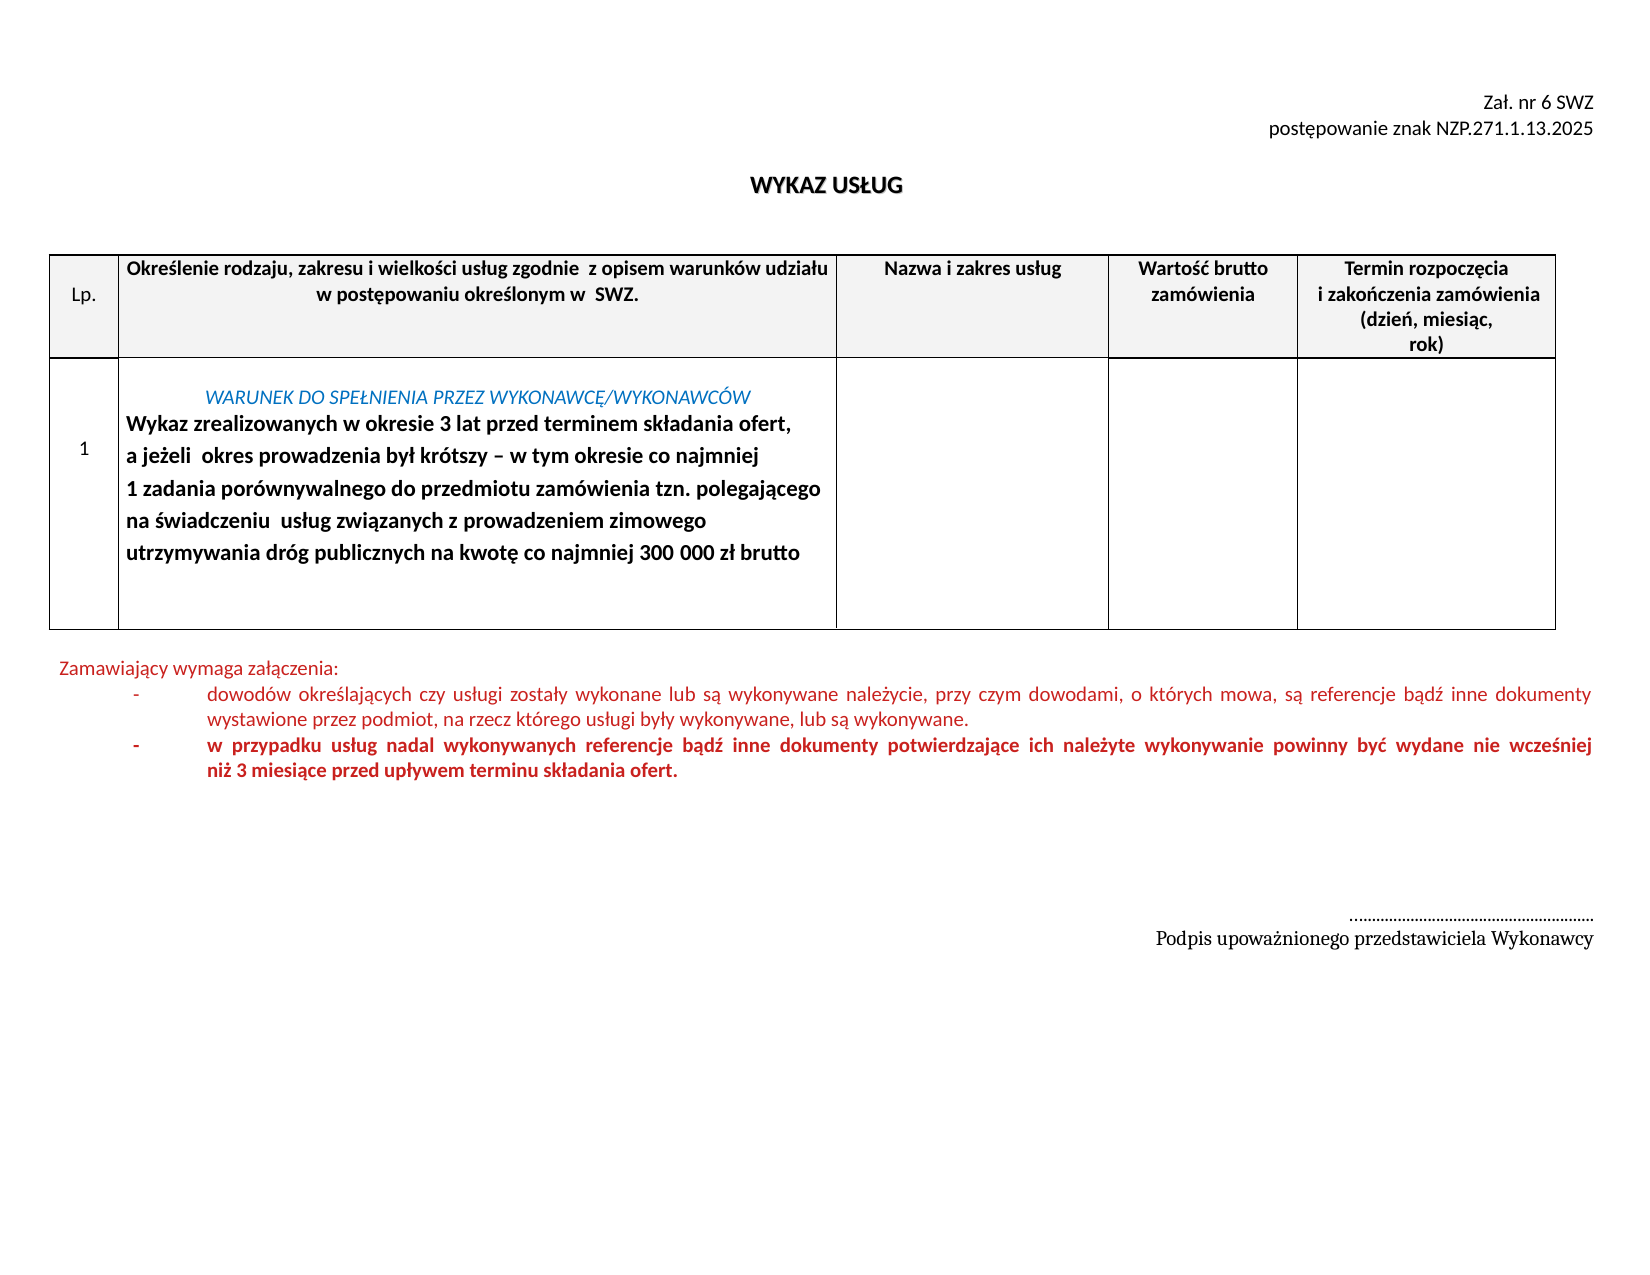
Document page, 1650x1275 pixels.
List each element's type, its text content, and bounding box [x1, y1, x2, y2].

text Zamawiający wymaga załączenia: [59, 656, 1594, 681]
table_cell [1109, 359, 1297, 629]
table_cell [1298, 359, 1555, 629]
text …...................................................... [59, 902, 1594, 926]
table_header Nazwa i zakres usług [837, 256, 1108, 357]
table_header Wartość brutto zamówienia [1109, 256, 1297, 357]
text Zał. nr 6 SWZ [59, 89, 1594, 115]
text postępowanie znak NZP.271.1.13.2025 [59, 115, 1594, 140]
text WYKAZ USŁUG [59, 169, 1594, 200]
text - w przypadku usług nadal wykonywanych referencje bądź inne dokumenty potwierdzające ich należyte wykonywanie powinny być wydane nie wcześniej niż 3 miesiące przed upływem terminu składania ofert. [133, 732, 1594, 783]
text Podpis upoważnionego przedstawiciela Wykonawcy [59, 926, 1594, 950]
table_header Lp. [50, 256, 118, 357]
table_cell 1 [50, 359, 118, 629]
table_header Termin rozpoczęcia i zakończenia zamówienia (dzień, miesiąc, rok) [1298, 256, 1555, 357]
text - dowodów określających czy usługi zostały wykonane lub są wykonywane należycie, przy czym dowodami, o których mowa, są referencje bądź inne dokumenty wystawione przez podmiot, na rzecz którego usługi były wykonywane, lub są wykonywane. [133, 681, 1594, 732]
table_cell WARUNEK DO SPEŁNIENIA PRZEZ WYKONAWCĘ/WYKONAWCÓW Wykaz zrealizowanych w okresie 3 lat przed terminem składania ofert, a jeżeli okres prowadzenia był krótszy – w tym okresie co najmniej 1 zadania porównywalnego do przedmiotu zamówienia tzn. polegającego na świadczeniu usług związanych z prowadzeniem zimowego utrzymywania dróg publicznych na kwotę co najmniej 300 000 zł brutto [119, 358, 837, 629]
table_header Określenie rodzaju, zakresu i wielkości usług zgodnie z opisem warunków udziału w postępowaniu określonym w SWZ. [119, 256, 836, 357]
table_cell [837, 358, 1108, 629]
